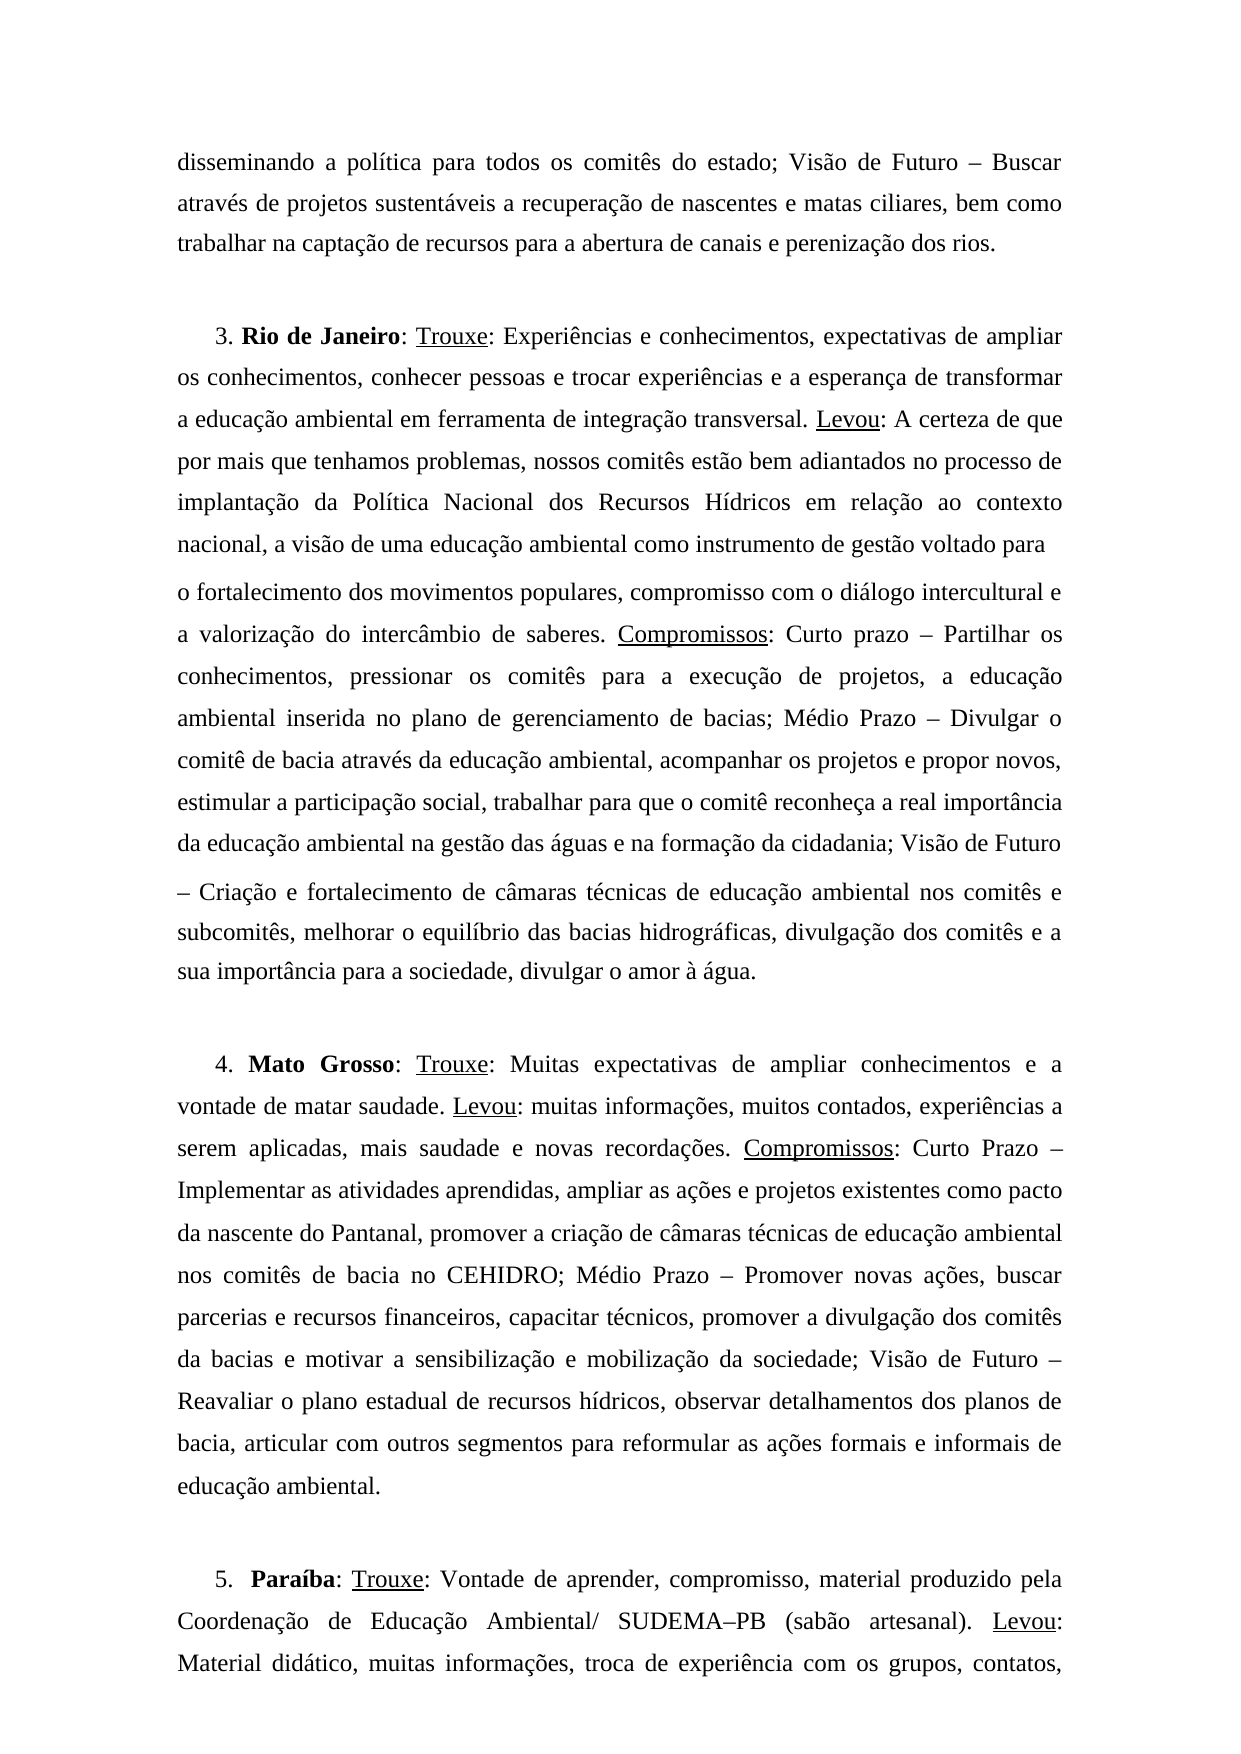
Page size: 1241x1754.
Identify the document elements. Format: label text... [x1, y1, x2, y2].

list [177, 1564, 1063, 1677]
text – Criação e fortalecimento de câmaras técnicas de educação ambiental nos comitês e subcomitês, melhorar o equilíbrio das bacias hidrográficas, divulgação dos comitês e a sua importância para a sociedade, divulgar o amor à água. [177, 877, 1063, 985]
text 3. Rio de Janeiro: Trouxe: Experiências e conhecimentos, expectativas de ampliar os conhecimentos, conhecer pessoas e trocar experiências e a esperança de transformar a educação ambiental em ferramenta de integração transversal. Levou: A certeza de que por mais que tenhamos problemas, nossos comitês estão bem adiantados no processo de implantação da Política Nacional dos Recursos Hídricos em relação ao contexto nacional, a visão de uma educação ambiental como instrumento de gestão voltado para [177, 321, 1063, 558]
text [177, 147, 1063, 257]
text o fortalecimento dos movimentos populares, compromisso com o diálogo intercultural e a valorização do intercâmbio de saberes. Compromissos: Curto prazo – Partilhar os conhecimentos, pressionar os comitês para a execução de projetos, a educação ambiental inserida no plano de gerenciamento de bacias; Médio Prazo – Divulgar o comitê de bacia através da educação ambiental, acompanhar os projetos e propor novos, estimular a participação social, trabalhar para que o comitê reconheça a real importância da educação ambiental na gestão das águas e na formação da cidadania; Visão de Futuro [177, 577, 1063, 857]
text 4. Mato Grosso: Trouxe: Muitas expectativas de ampliar conhecimentos e a vontade de matar saudade. Levou: muitas informações, muitos contados, experiências a serem aplicadas, mais saudade e novas recordações. Compromissos: Curto Prazo – Implementar as atividades aprendidas, ampliar as ações e projetos existentes como pacto da nascente do Pantanal, promover a criação de câmaras técnicas de educação ambiental nos comitês de bacia no CEHIDRO; Médio Prazo – Promover novas ações, buscar parcerias e recursos financeiros, capacitar técnicos, promover a divulgação dos comitês da bacias e motivar a sensibilização e mobilização da sociedade; Visão de Futuro – Reavaliar o plano estadual de recursos hídricos, observar detalhamentos dos planos de bacia, articular com outros segmentos para reformular as ações formais e informais de educação ambiental. [177, 1049, 1063, 1499]
